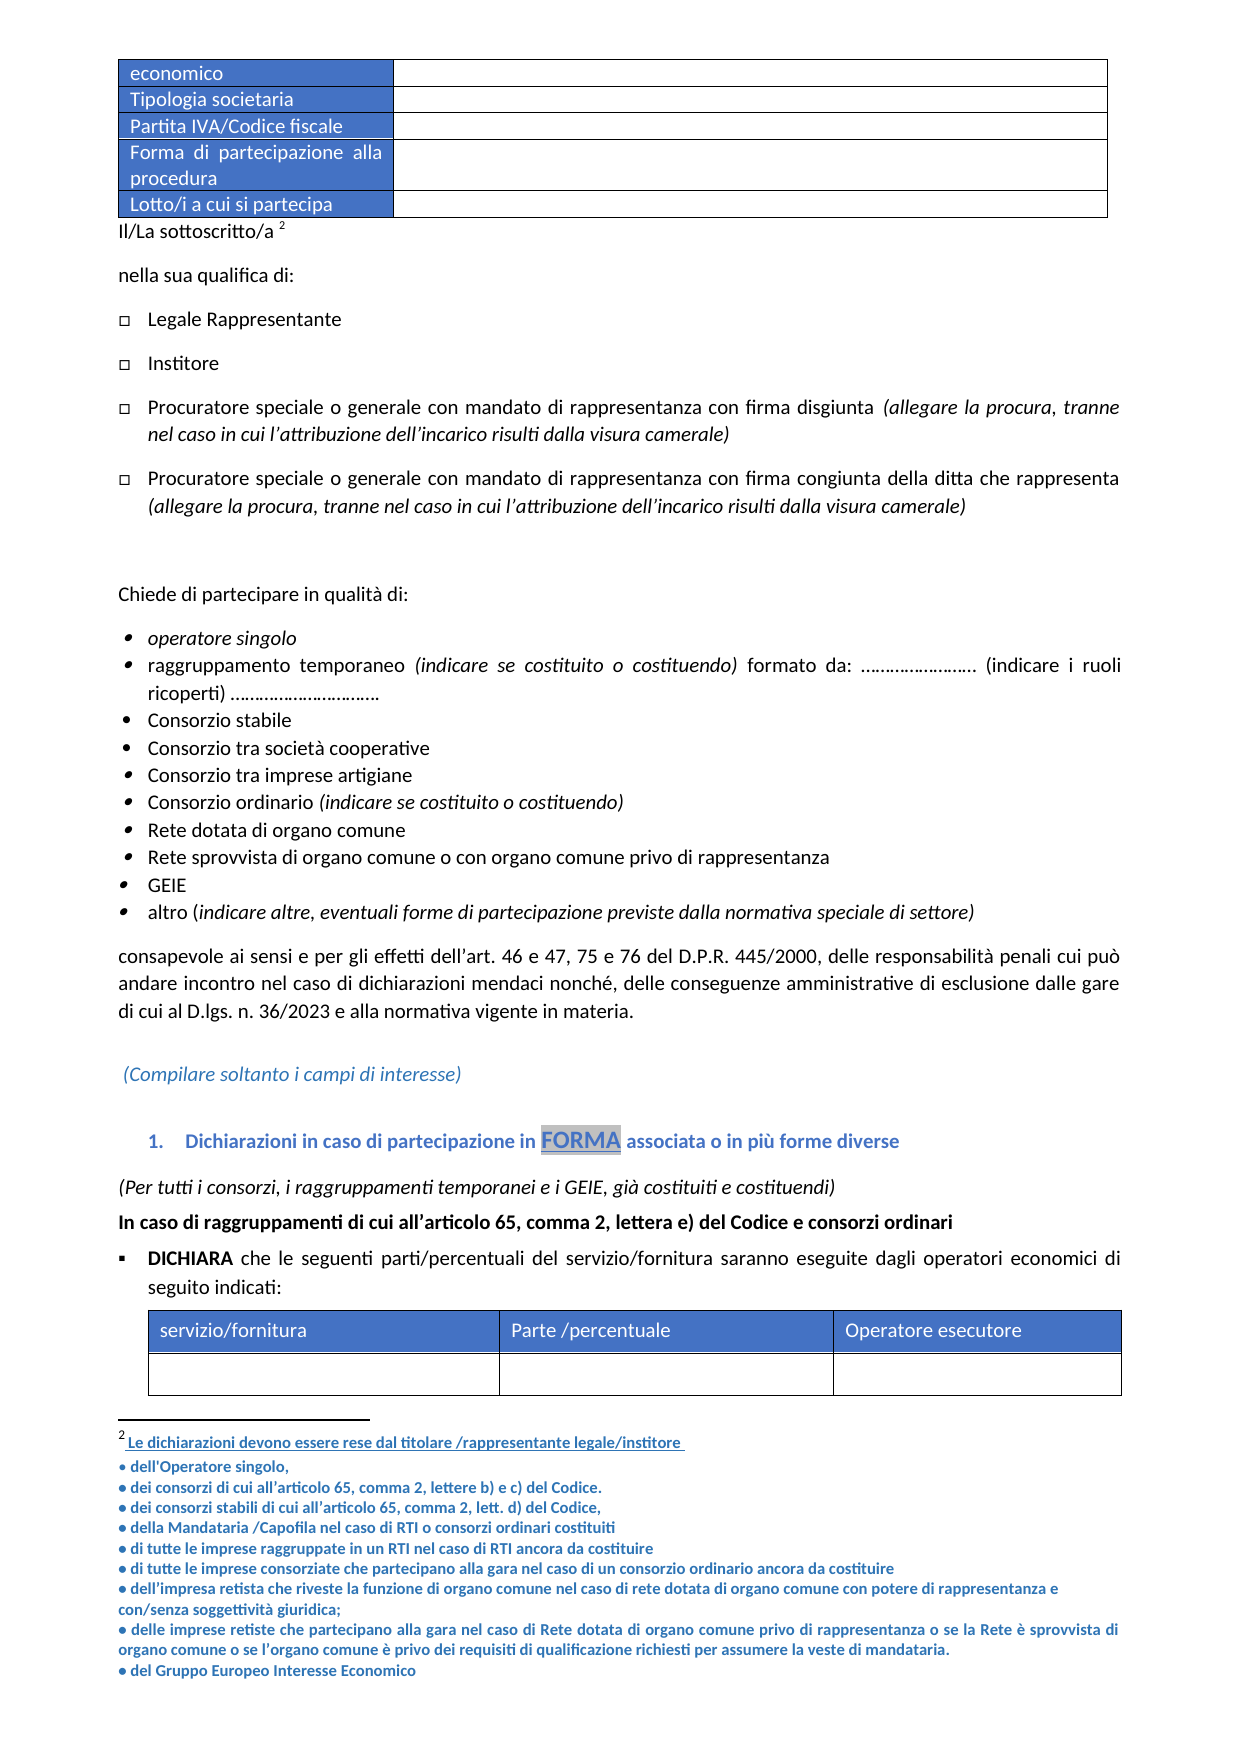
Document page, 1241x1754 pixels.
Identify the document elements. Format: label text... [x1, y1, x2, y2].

table_cell Tipologia societaria [119, 87, 393, 112]
text □ Procuratore speciale o generale con mandato di rappresentanza con firma congiunta della ditta che rappresenta (allegare la procura, tranne nel caso in cui l’attribuzione dell’incarico risulti dalla visura camerale) [118, 466, 1122, 518]
text consapevole ai sensi e per gli effetti dell’art. 46 e 47, 75 e 76 del D.P.R. 445/2000, delle responsabilità penali cui può andare incontro nel caso di dichiarazioni mendaci nonché, delle conseguenze amministrative di esclusione dalle gare di cui al D.lgs. n. 36/2023 e alla normativa vigente in materia. [118, 943, 1122, 1023]
list Consorzio stabile [123, 707, 1122, 733]
table_cell [394, 87, 1107, 112]
table_cell [500, 1354, 833, 1395]
list altro (indicare altre, eventuali forme di partecipazione previste dalla normativa speciale di settore) [118, 899, 1122, 924]
table_cell [149, 1354, 499, 1395]
table_cell [834, 1354, 1121, 1395]
text □ Procuratore speciale o generale con mandato di rappresentanza con firma disgiunta (allegare la procura, tranne nel caso in cui l’attribuzione dell’incarico risulti dalla visura camerale) [118, 394, 1122, 447]
list Consorzio ordinario (indicare se costituito o costituendo) [123, 789, 1122, 815]
table_header Operatore esecutore [834, 1311, 1121, 1352]
table_cell [394, 140, 1107, 190]
text Il/La sottoscritto/a [118, 218, 1122, 243]
table_cell Partita IVA/Codice fiscale [119, 113, 393, 138]
table_cell Forma di partecipazione alla procedura [119, 140, 393, 190]
text In caso di raggruppamenti di cui all’articolo 65, comma 2, lettera e) del Codice e consorzi ordinari [118, 1209, 1122, 1235]
text ▪ DICHIARA che le seguenti parti/percentuali del servizio/fornitura saranno eseguite dagli operatori economici di seguito indicati: [118, 1245, 1122, 1299]
list Rete dotata di organo comune [123, 817, 1122, 842]
list Dichiarazioni in caso di partecipazione in FORMA associata o in più forme diverse [148, 1124, 1122, 1155]
table_header servizio/fornitura [149, 1311, 499, 1352]
text Chiede di partecipare in qualità di: [118, 581, 1122, 607]
list Consorzio tra imprese artigiane [123, 762, 1122, 788]
text □ Institore [118, 350, 1122, 376]
list Rete sprovvista di organo comune o con organo comune privo di rappresentanza [123, 844, 1122, 870]
table_cell [394, 113, 1107, 138]
table_cell [394, 191, 1107, 217]
text nella sua qualifica di: [118, 262, 1122, 287]
text (Per tutti i consorzi, i raggruppamenti temporanei e i GEIE, già costituiti e costituendi) [118, 1174, 1122, 1199]
text □ Legale Rappresentante [118, 306, 1122, 331]
text (Compilare soltanto i campi di interesse) [118, 1061, 1122, 1087]
list operatore singolo [123, 625, 1122, 651]
table_cell Lotto/i a cui si partecipa [119, 191, 393, 217]
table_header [119, 60, 393, 86]
list Consorzio tra società cooperative [123, 735, 1122, 760]
table_header [394, 60, 1107, 86]
table_header Parte /percentuale [500, 1311, 833, 1352]
list GEIE [118, 872, 1122, 897]
list raggruppamento temporaneo (indicare se costituito o costituendo) formato da: …………………… (indicare i ruoli ricoperti) …………………………. [123, 653, 1122, 705]
